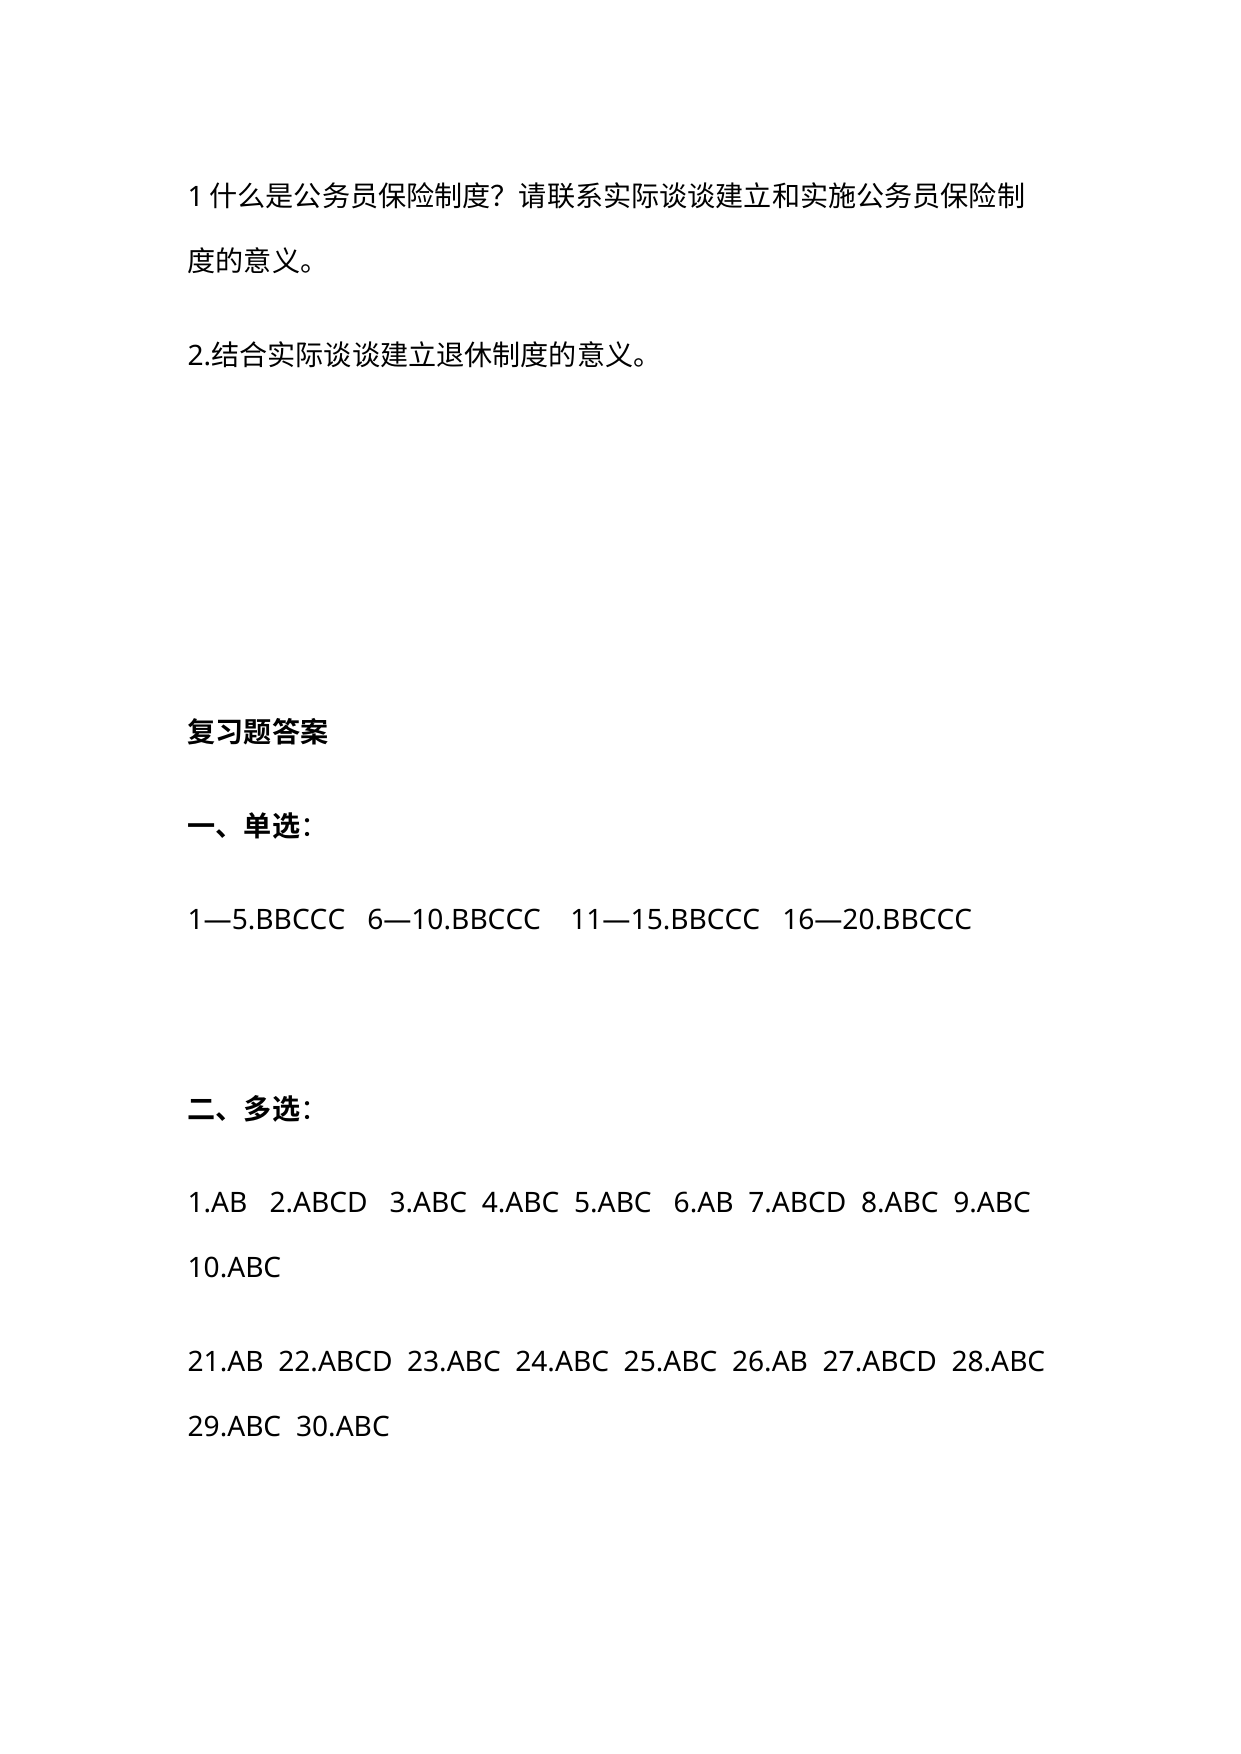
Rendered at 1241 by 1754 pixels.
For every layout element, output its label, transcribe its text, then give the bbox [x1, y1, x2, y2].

text 一、单选： [187, 792, 1053, 857]
text 1—5.BBCCC 6—10.BBCCC 11—15.BBCCC 16—20.BBCCC [187, 886, 1053, 951]
text 二、多选： [187, 1074, 1053, 1139]
text 复习题答案 [187, 698, 1053, 763]
text 1.AB 2.ABCD 3.ABC 4.ABC 5.ABC 6.AB 7.ABCD 8.ABC 9.ABC 10.ABC [187, 1169, 1053, 1299]
text 2.结合实际谈谈建立退休制度的意义。 [187, 321, 1053, 386]
text 21.AB 22.ABCD 23.ABC 24.ABC 25.ABC 26.AB 27.ABCD 28.ABC 29.ABC 30.ABC [187, 1328, 1053, 1458]
text 1什么是公务员保险制度？请联系实际谈谈建立和实施公务员保险制度的意义。 [187, 162, 1053, 292]
